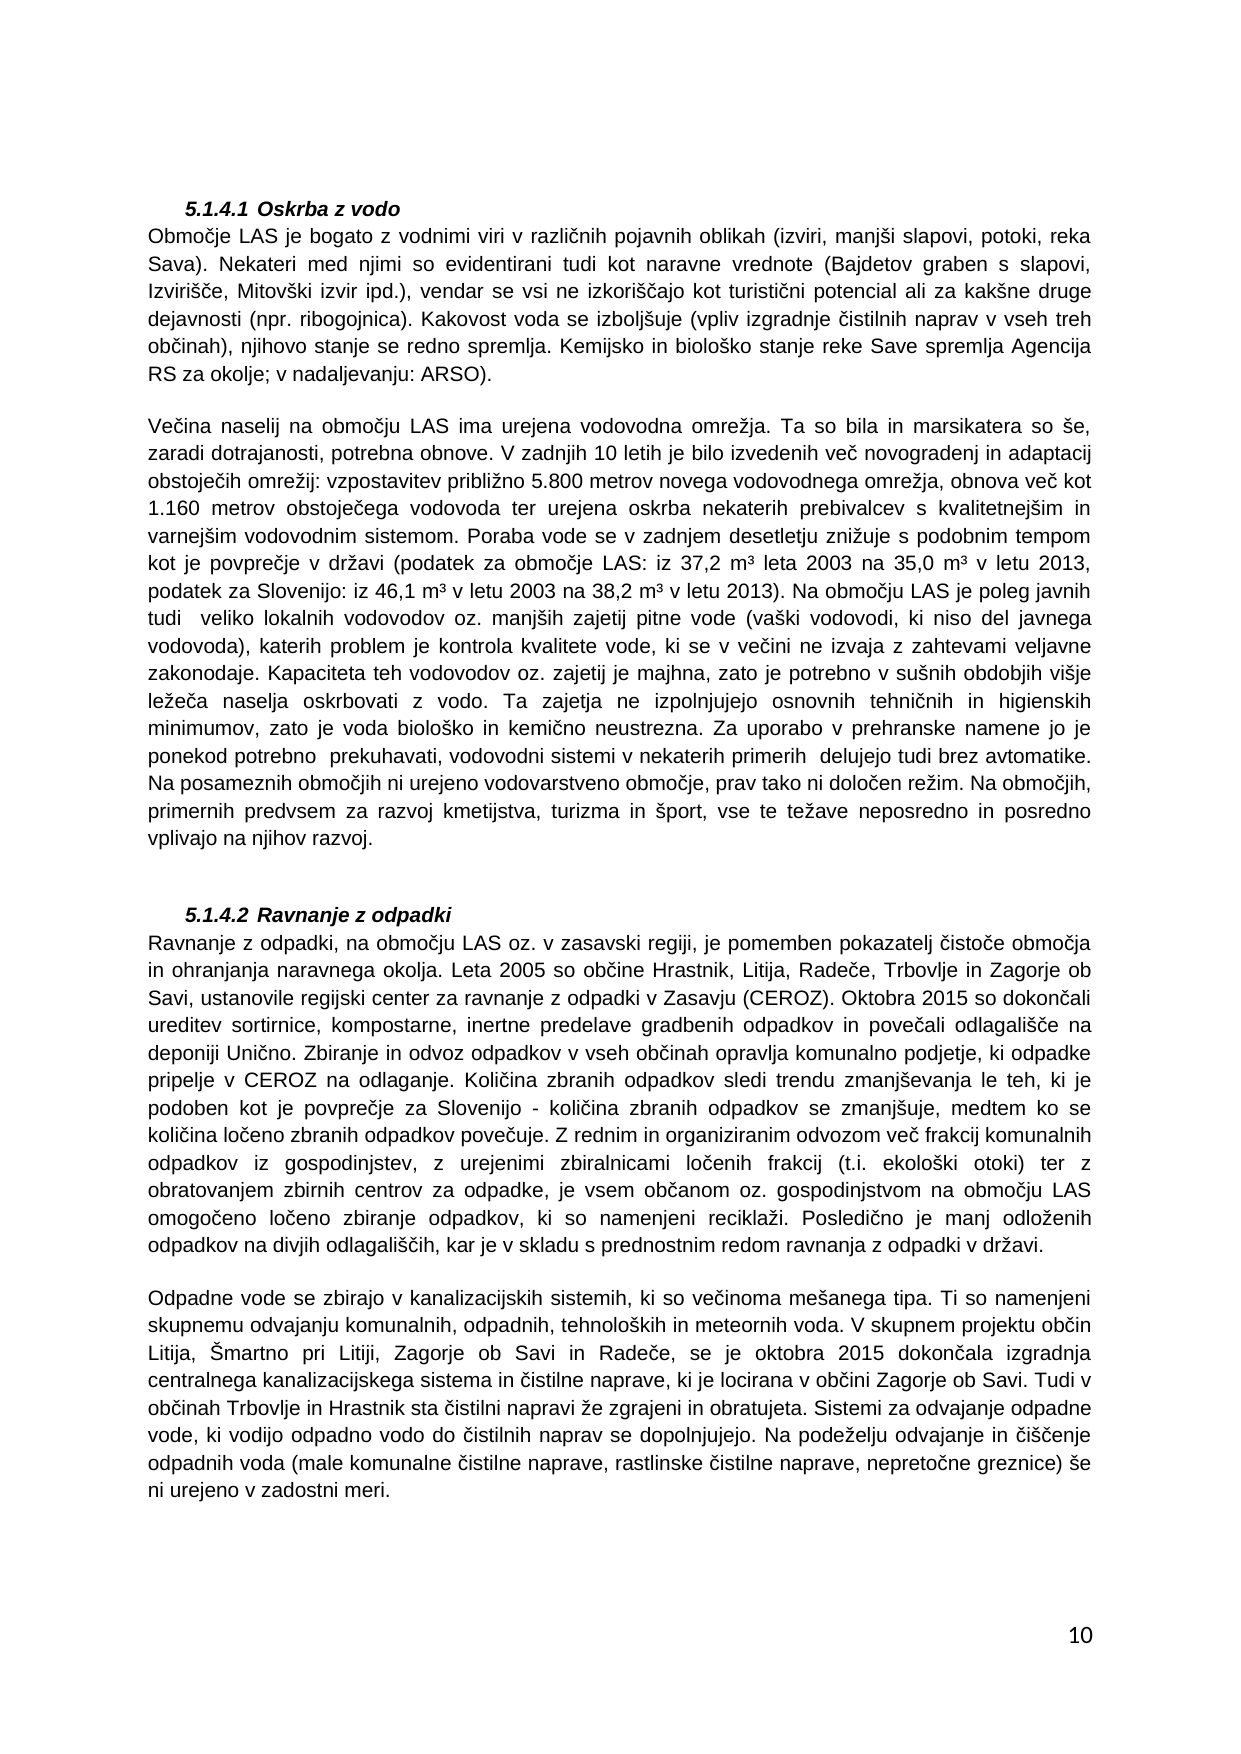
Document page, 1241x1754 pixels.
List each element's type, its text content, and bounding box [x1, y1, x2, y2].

list Ravnanje z odpadki [185, 903, 1093, 927]
text Ravnanje z odpadki, na območju LAS oz. v zasavski regiji, je pomemben pokazatelj čistoče območja in ohranjanja naravnega okolja. Leta 2005 so občine Hrastnik, Litija, Radeče, Trbovlje in Zagorje ob Savi, ustanovile regijski center za ravnanje z odpadki v Zasavju (CEROZ). Oktobra 2015 so dokončali ureditev sortirnice, kompostarne, inertne predelave gradbenih odpadkov in povečali odlagališče na deponiji Unično. Zbiranje in odvoz odpadkov v vseh občinah opravlja komunalno podjetje, ki odpadke pripelje v CEROZ na odlaganje. Količina zbranih odpadkov sledi trendu zmanjševanja le teh, ki je podoben kot je povprečje za Slovenijo - količina zbranih odpadkov se zmanjšuje, medtem ko se količina ločeno zbranih odpadkov povečuje. Z rednim in organiziranim odvozom več frakcij komunalnih odpadkov iz gospodinjstev, z urejenimi zbiralnicami ločenih frakcij (t.i. ekološki otoki) ter z obratovanjem zbirnih centrov za odpadke, je vsem občanom oz. gospodinjstvom na območju LAS omogočeno ločeno zbiranje odpadkov, ki so namenjeni reciklaži. Posledično je manj odloženih odpadkov na divjih odlagališčih, kar je v skladu s prednostnim redom ravnanja z odpadki v državi. [148, 931, 1093, 1257]
text Odpadne vode se zbirajo v kanalizacijskih sistemih, ki so večinoma mešanega tipa. Ti so namenjeni skupnemu odvajanju komunalnih, odpadnih, tehnoloških in meteornih voda. V skupnem projektu občin Litija, Šmartno pri Litiji, Zagorje ob Savi in Radeče, se je oktobra 2015 dokončala izgradnja centralnega kanalizacijskega sistema in čistilne naprave, ki je locirana v občini Zagorje ob Savi. Tudi v občinah Trbovlje in Hrastnik sta čistilni napravi že zgrajeni in obratujeta. Sistemi za odvajanje odpadne vode, ki vodijo odpadno vodo do čistilnih naprav se dopolnjujejo. Na podeželju odvajanje in čiščenje odpadnih voda (male komunalne čistilne naprave, rastlinske čistilne naprave, nepretočne greznice) še ni urejeno v zadostni meri. [148, 1286, 1093, 1502]
text Večina naselij na območju LAS ima urejena vodovodna omrežja. Ta so bila in marsikatera so še, zaradi dotrajanosti, potrebna obnove. V zadnjih 10 letih je bilo izvedenih več novogradenj in adaptacij obstoječih omrežij: vzpostavitev približno 5.800 metrov novega vodovodnega omrežja, obnova več kot 1.160 metrov obstoječega vodovoda ter urejena oskrba nekaterih prebivalcev s kvalitetnejšim in varnejšim vodovodnim sistemom. Poraba vode se v zadnjem desetletju znižuje s podobnim tempom kot je povprečje v državi (podatek za območje LAS: iz 37,2 m³ leta 2003 na 35,0 m³ v letu 2013, podatek za Slovenijo: iz 46,1 m³ v letu 2003 na 38,2 m³ v letu 2013). Na območju LAS je poleg javnih tudi veliko lokalnih vodovodov oz. manjših zajetij pitne vode (vaški vodovodi, ki niso del javnega vodovoda), katerih problem je kontrola kvalitete vode, ki se v večini ne izvaja z zahtevami veljavne zakonodaje. Kapaciteta teh vodovodov oz. zajetij je majhna, zato je potrebno v sušnih obdobjih višje ležeča naselja oskrbovati z vodo. Ta zajetja ne izpolnjujejo osnovnih tehničnih in higienskih minimumov, zato je voda biološko in kemično neustrezna. Za uporabo v prehranske namene jo je ponekod potrebno prekuhavati, vodovodni sistemi v nekaterih primerih delujejo tudi brez avtomatike. Na posameznih območjih ni urejeno vodovarstveno območje, prav tako ni določen režim. Na območjih, primernih predvsem za razvoj kmetijstva, turizma in šport, vse te težave neposredno in posredno vplivajo na njihov razvoj. [148, 414, 1093, 850]
text Območje LAS je bogato z vodnimi viri v različnih pojavnih oblikah (izviri, manjši slapovi, potoki, reka Sava). Nekateri med njimi so evidentirani tudi kot naravne vrednote (Bajdetov graben s slapovi, Izvirišče, Mitovški izvir ipd.), vendar se vsi ne izkoriščajo kot turistični potencial ali za kakšne druge dejavnosti (npr. ribogojnica). Kakovost voda se izboljšuje (vpliv izgradnje čistilnih naprav v vseh treh občinah), njihovo stanje se redno spremlja. Kemijsko in biološko stanje reke Save spremlja Agencija RS za okolje; v nadaljevanju: ARSO). [148, 224, 1093, 385]
text Oskrba z vodo [185, 196, 1093, 220]
